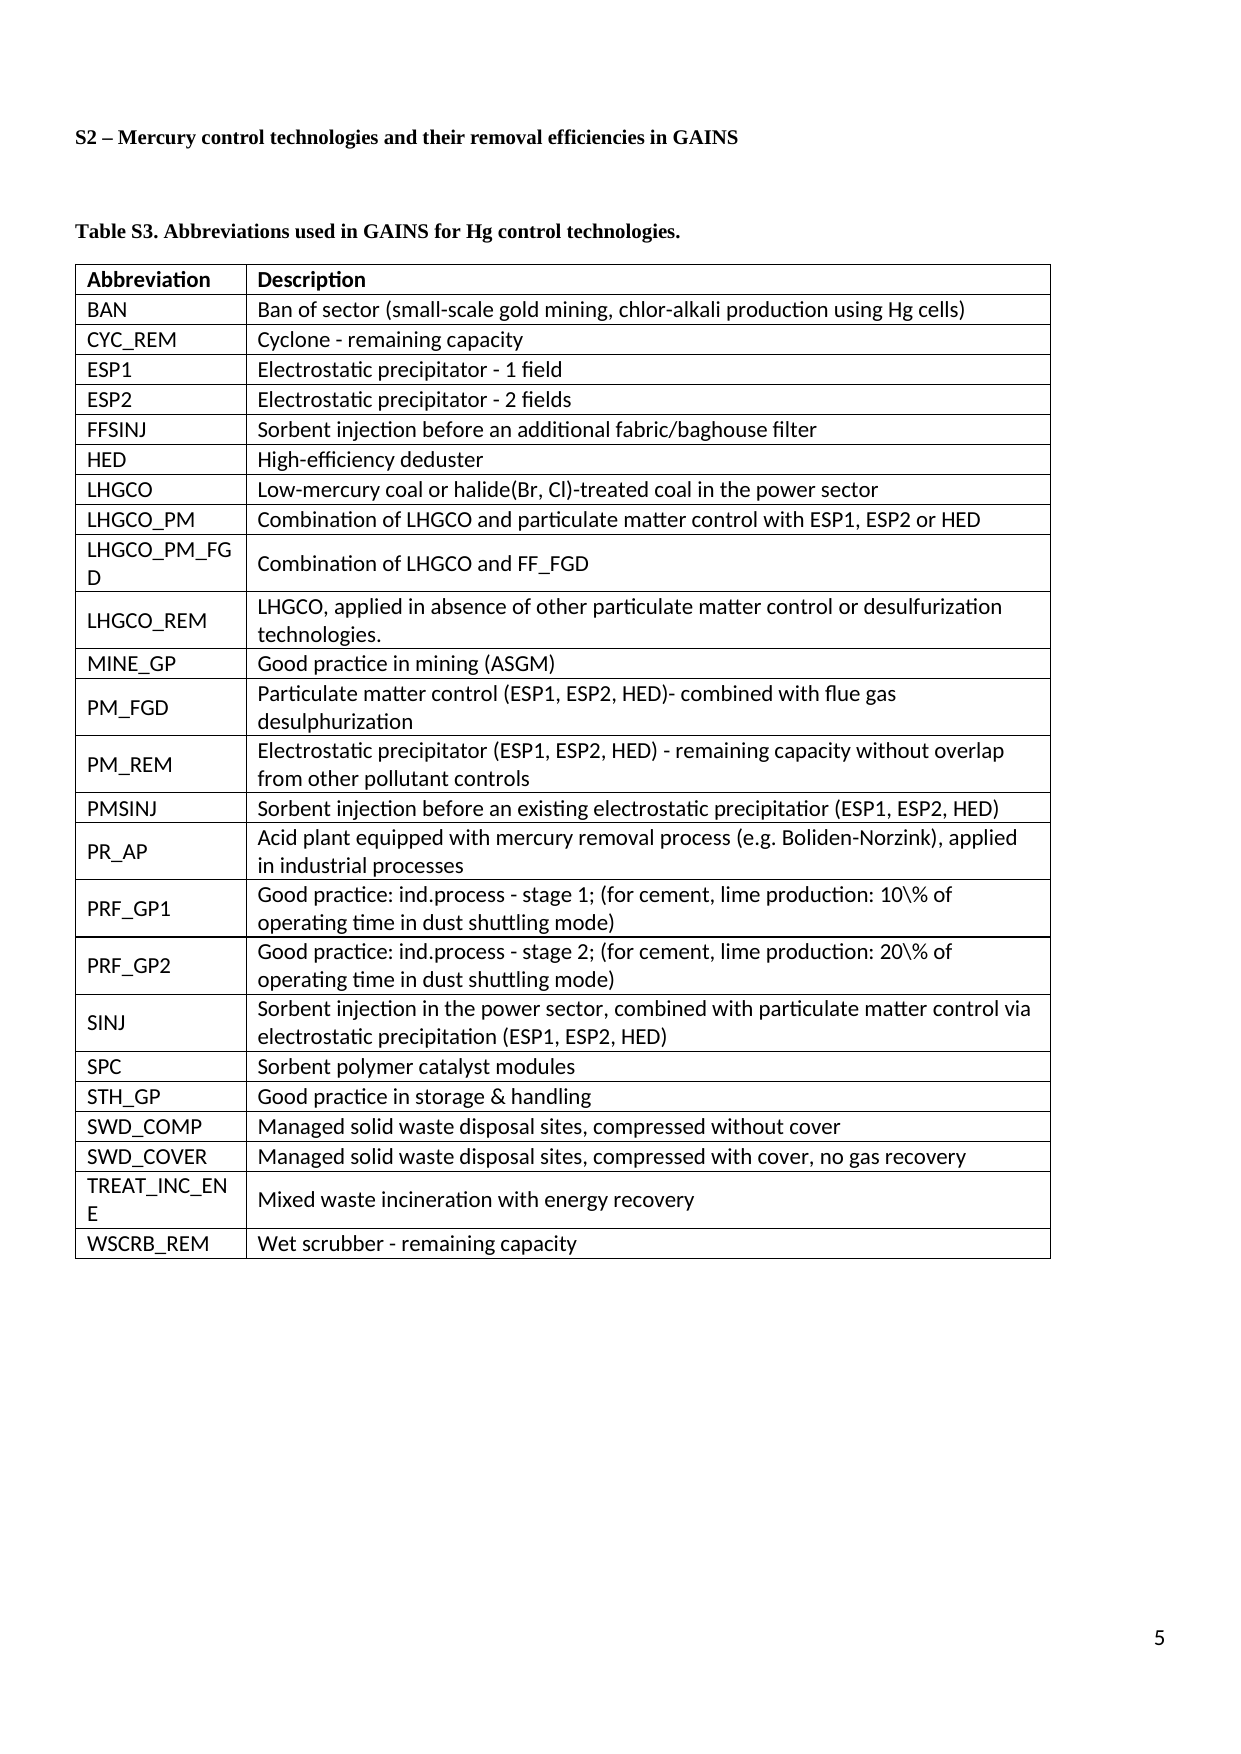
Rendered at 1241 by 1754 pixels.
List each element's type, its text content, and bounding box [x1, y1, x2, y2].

table_cell SPC [76, 1052, 246, 1081]
table_cell LHGCO_PM_FGD [76, 535, 246, 591]
subtitle S2 – Mercury control technologies and their removal efficiencies in GAINS [75, 125, 1165, 149]
table_cell SWD_COVER [76, 1142, 246, 1171]
table_cell Managed solid waste disposal sites, compressed with cover, no gas recovery [247, 1142, 1050, 1171]
table_cell PR_AP [76, 823, 246, 879]
table_cell Electrostatic precipitator - 2 fields [247, 385, 1050, 414]
table_cell Good practice in mining (ASGM) [247, 649, 1050, 678]
table_cell Acid plant equipped with mercury removal process (e.g. Boliden-Norzink), applied in industrial processes [247, 823, 1050, 879]
table_cell Combination of LHGCO and particulate matter control with ESP1, ESP2 or HED [247, 505, 1050, 534]
table_cell SWD_COMP [76, 1112, 246, 1141]
table_header Abbreviation [76, 265, 246, 294]
table_cell Electrostatic precipitator - 1 field [247, 355, 1050, 384]
table_cell BAN [76, 295, 246, 324]
table_cell STH_GP [76, 1082, 246, 1111]
table_cell PMSINJ [76, 793, 246, 822]
table_cell Cyclone - remaining capacity [247, 325, 1050, 354]
table_cell MINE_GP [76, 649, 246, 678]
table_cell Particulate matter control (ESP1, ESP2, HED)- combined with flue gas desulphurization [247, 679, 1050, 735]
table_cell Good practice: ind.process - stage 2; (for cement, lime production: 20\% of operating time in dust shuttling mode) [247, 938, 1050, 993]
table_cell Good practice in storage & handling [247, 1082, 1050, 1111]
table_header Description [247, 265, 1050, 294]
table_cell HED [76, 445, 246, 474]
table_cell FFSINJ [76, 415, 246, 444]
table_cell Combination of LHGCO and FF_FGD [247, 535, 1050, 591]
table_cell PM_REM [76, 736, 246, 792]
table_cell Electrostatic precipitator (ESP1, ESP2, HED) - remaining capacity without overlap from other pollutant controls [247, 736, 1050, 792]
table_cell ESP1 [76, 355, 246, 384]
table_cell Managed solid waste disposal sites, compressed without cover [247, 1112, 1050, 1141]
table_cell Low-mercury coal or halide(Br, Cl)-treated coal in the power sector [247, 475, 1050, 504]
table_cell TREAT_INC_ENE [76, 1172, 246, 1228]
table_cell Sorbent injection in the power sector, combined with particulate matter control via electrostatic precipitation (ESP1, ESP2, HED) [247, 995, 1050, 1051]
table_cell LHGCO_REM [76, 592, 246, 648]
table_cell Good practice: ind.process - stage 1; (for cement, lime production: 10\% of operating time in dust shuttling mode) [247, 880, 1050, 936]
table_cell Sorbent injection before an additional fabric/baghouse filter [247, 415, 1050, 444]
table_cell ESP2 [76, 385, 246, 414]
table_cell LHGCO_PM [76, 505, 246, 534]
table_cell Sorbent polymer catalyst modules [247, 1052, 1050, 1081]
table_cell SINJ [76, 995, 246, 1051]
table_cell PM_FGD [76, 679, 246, 735]
table_cell LHGCO [76, 475, 246, 504]
table_cell LHGCO, applied in absence of other particulate matter control or desulfurization technologies. [247, 592, 1050, 648]
table_cell Mixed waste incineration with energy recovery [247, 1172, 1050, 1228]
table_cell CYC_REM [76, 325, 246, 354]
table_cell Ban of sector (small-scale gold mining, chlor-alkali production using Hg cells) [247, 295, 1050, 324]
table_cell PRF_GP1 [76, 880, 246, 936]
text Table S3. Abbreviations used in GAINS for Hg control technologies. [75, 219, 1165, 243]
table_cell Sorbent injection before an existing electrostatic precipitatior (ESP1, ESP2, HED) [247, 793, 1050, 822]
table_cell High-efficiency deduster [247, 445, 1050, 474]
table_cell PRF_GP2 [76, 938, 246, 993]
table_cell Wet scrubber - remaining capacity [247, 1229, 1050, 1258]
table_cell WSCRB_REM [76, 1229, 246, 1258]
